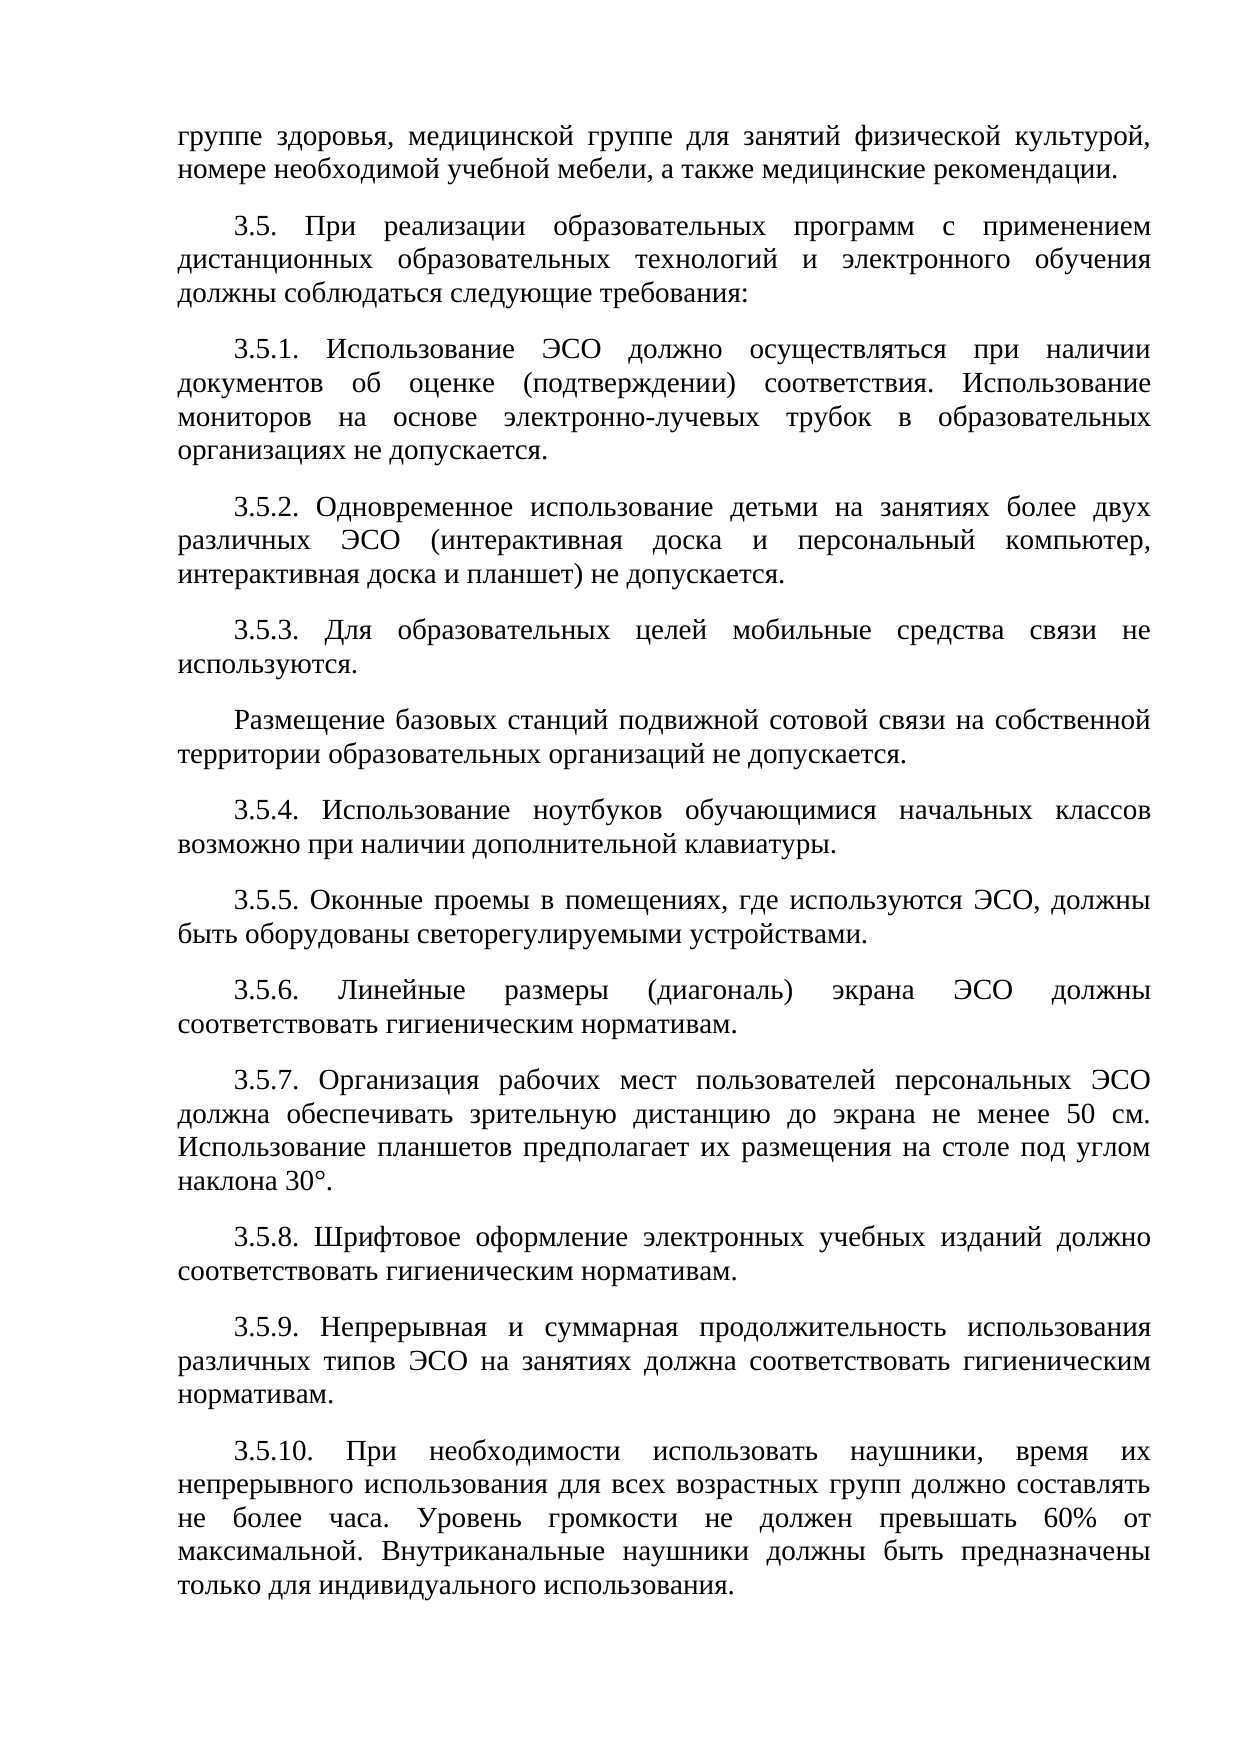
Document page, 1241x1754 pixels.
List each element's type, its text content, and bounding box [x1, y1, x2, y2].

text 3.5.8. Шрифтовое оформление электронных учебных изданий должно соответствовать гигиеническим нормативам. [177, 1219, 1152, 1286]
text 3.5.9. Непрерывная и суммарная продолжительность использования различных типов ЭСО на занятиях должна соответствовать гигиеническим нормативам. [177, 1309, 1152, 1410]
text 3.5.4. Использование ноутбуков обучающимися начальных классов возможно при наличии дополнительной клавиатуры. [177, 792, 1152, 859]
text 3.5.1. Использование ЭСО должно осуществляться при наличии документов об оценке (подтверждении) соответствия. Использование мониторов на основе электронно-лучевых трубок в образовательных организациях не допускается. [177, 332, 1152, 466]
text 3.5.6. Линейные размеры (диагональ) экрана ЭСО должны соответствовать гигиеническим нормативам. [177, 972, 1152, 1039]
text 3.5.5. Оконные проемы в помещениях, где используются ЭСО, должны быть оборудованы светорегулируемыми устройствами. [177, 882, 1152, 949]
text 3.5.10. При необходимости использовать наушники, время их непрерывного использования для всех возрастных групп должно составлять не более часа. Уровень громкости не должен превышать 60% от максимальной. Внутриканальные наушники должны быть предназначены только для индивидуального использования. [177, 1433, 1152, 1601]
text 3.5.7. Организация рабочих мест пользователей персональных ЭСО должна обеспечивать зрительную дистанцию до экрана не менее 50 см. Использование планшетов предполагает их размещения на столе под углом наклона 30°. [177, 1062, 1152, 1196]
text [177, 118, 1152, 185]
text 3.5. При реализации образовательных программ с применением дистанционных образовательных технологий и электронного обучения должны соблюдаться следующие требования: [177, 208, 1152, 309]
text Размещение базовых станций подвижной сотовой связи на собственной территории образовательных организаций не допускается. [177, 702, 1152, 769]
text 3.5.3. Для образовательных целей мобильные средства связи не используются. [177, 612, 1152, 679]
text 3.5.2. Одновременное использование детьми на занятиях более двух различных ЭСО (интерактивная доска и персональный компьютер, интерактивная доска и планшет) не допускается. [177, 489, 1152, 589]
